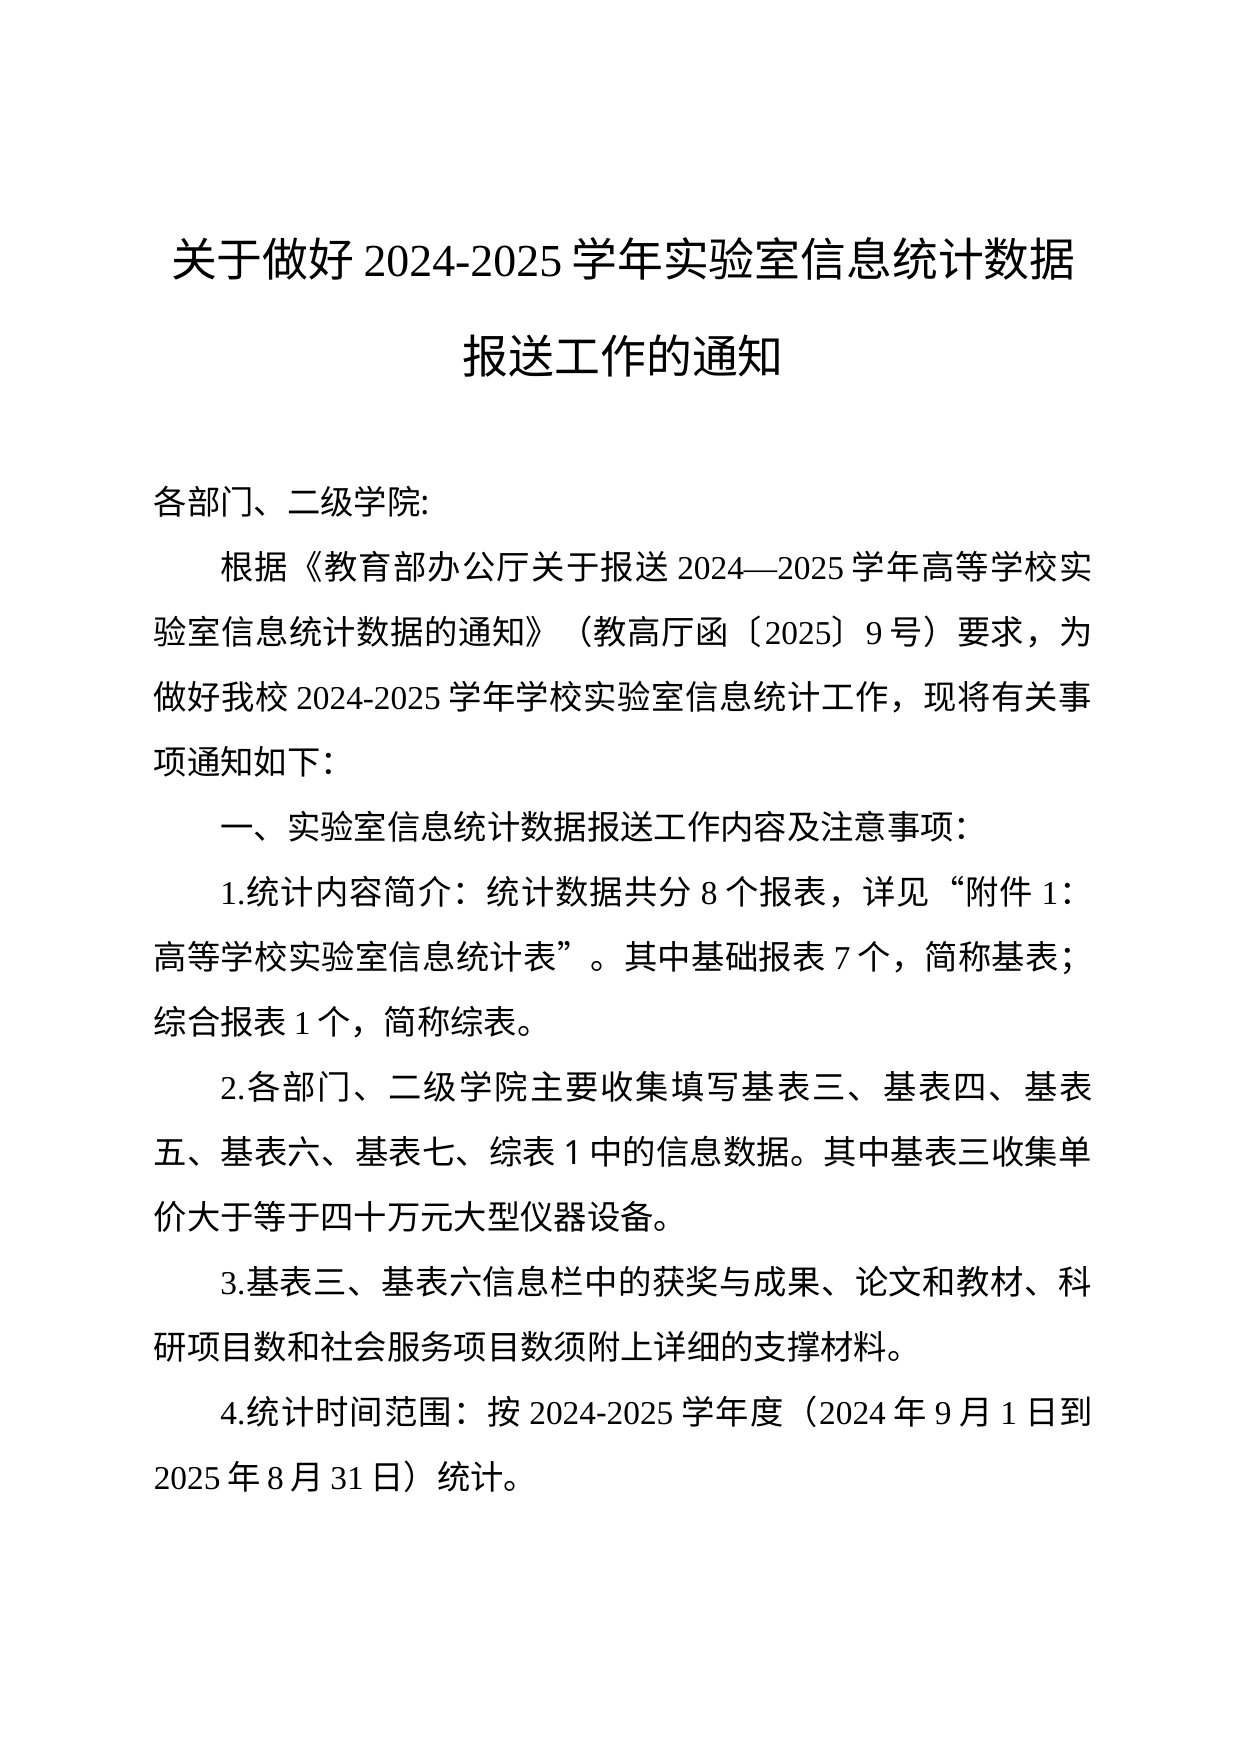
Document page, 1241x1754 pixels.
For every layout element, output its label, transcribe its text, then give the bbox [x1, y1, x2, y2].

text 根据《教育部办公厅关于报送2024—2025学年高等学校实验室信息统计数据的通知》（教高厅函〔2025〕9号）要求，为做好我校2024-2025学年学校实验室信息统计工作，现将有关事项通知如下： [153, 533, 1093, 793]
text 4.统计时间范围：按2024-2025学年度（2024年9月1日到2025年8月31日）统计。 [153, 1378, 1093, 1508]
text 一、实验室信息统计数据报送工作内容及注意事项： [153, 793, 1093, 858]
text 2.各部门、二级学院主要收集填写基表三、基表四、基表五、基表六、基表七、综表1中的信息数据。其中基表三收集单价大于等于四十万元大型仪器设备。 [153, 1053, 1093, 1248]
text 各部门、二级学院: [153, 468, 1093, 533]
text 关于做好2024-2025学年实验室信息统计数据报送工作的通知 [153, 208, 1093, 403]
text 3.基表三、基表六信息栏中的获奖与成果、论文和教材、科研项目数和社会服务项目数须附上详细的支撑材料。 [153, 1248, 1093, 1378]
text 1.统计内容简介：统计数据共分8个报表，详见“附件1：高等学校实验室信息统计表”。其中基础报表7个，简称基表；综合报表1个，简称综表。 [153, 858, 1093, 1053]
